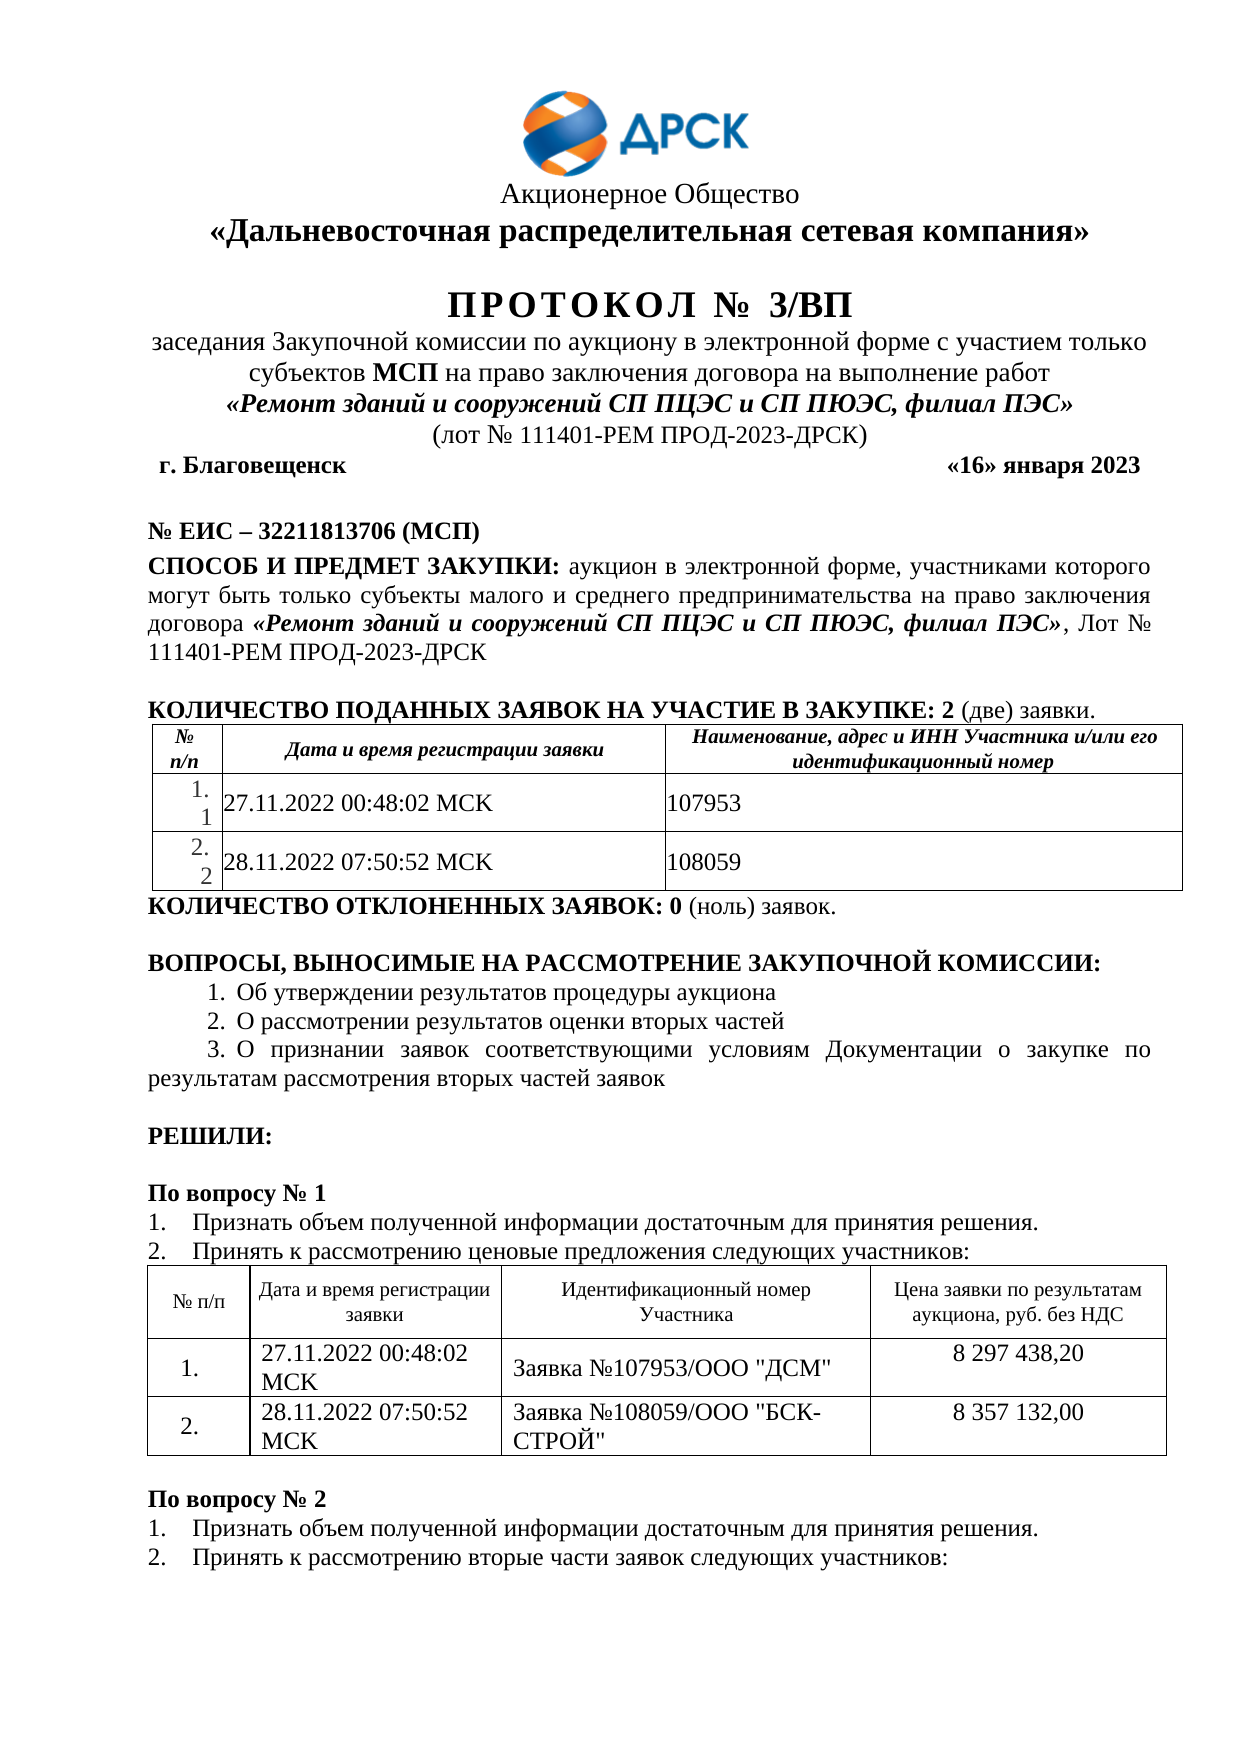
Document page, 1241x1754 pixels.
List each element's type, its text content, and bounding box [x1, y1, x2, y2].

text КОЛИЧЕСТВО ОТКЛОНЕННЫХ ЗАЯВОК: 0 (ноль) заявок. [148, 891, 1137, 919]
list РЕШИЛИ: [148, 1121, 1152, 1149]
list Об утверждении результатов процедуры аукциона [148, 977, 1152, 1006]
text ВОПРОСЫ, ВЫНОСИМЫЕ НА РАССМОТРЕНИЕ ЗАКУПОЧНОЙ КОМИССИИ: [148, 948, 1152, 977]
list Признать объем полученной информации достаточным для принятия решения. [148, 1513, 1152, 1542]
table_cell 107953 [666, 774, 1182, 831]
table_header Наименование, адрес и ИНН Участника и/или его идентификационный номер [666, 725, 1182, 773]
text По вопросу № 2 [148, 1484, 1152, 1513]
list СПОСОБ И ПРЕДМЕТ ЗАКУПКИ: аукцион в электронной форме, участниками которого могут быть только субъекты малого и среднего предпринимательства на право заключения договора «Ремонт зданий и сооружений СП ПЦЭС и СП ПЮЭС, филиал ПЭС», Лот № 111401-РЕМ ПРОД-2023-ДРСК [148, 551, 1152, 666]
table_cell 108059 [666, 832, 1182, 890]
table_header г. Благовещенск [148, 450, 652, 478]
text Акционерное Общество [148, 177, 1152, 210]
list (лот № 111401-РЕМ ПРОД-2023-ДРСК) [148, 419, 1152, 450]
table_header № п/п [153, 725, 222, 773]
table_cell 27.11.2022 00:48:02 MCK [251, 1339, 501, 1396]
table_header № п/п [148, 1266, 249, 1337]
list Принять к рассмотрению вторые части заявок следующих участников: [148, 1542, 1152, 1571]
table_cell 1 [153, 774, 222, 831]
text По вопросу № 1 [148, 1178, 1152, 1207]
list Принять к рассмотрению ценовые предложения следующих участников: [148, 1236, 1152, 1264]
list № ЕИС – 32211813706 (МСП) [148, 516, 1152, 545]
list заседания Закупочной комиссии по аукциону в электронной форме с участием только субъектов МСП на право заключения договора на выполнение работ [148, 325, 1152, 387]
table_cell 8 357 132,00 [871, 1397, 1166, 1454]
table_cell [148, 1397, 249, 1454]
table_cell 8 297 438,20 [871, 1339, 1166, 1396]
table_cell 28.11.2022 07:50:52 MCK [223, 832, 665, 890]
table_cell [148, 1339, 249, 1396]
table_header «16» января 2023 [652, 450, 1152, 478]
table_header Цена заявки по результатам аукциона, руб. без НДС [871, 1266, 1166, 1337]
table_cell Заявка №108059/ООО "БСК-СТРОЙ" [502, 1397, 870, 1454]
table_cell 27.11.2022 00:48:02 MCK [223, 774, 665, 831]
list Признать объем полученной информации достаточным для принятия решения. [148, 1207, 1152, 1236]
picture [519, 88, 766, 177]
list О рассмотрении результатов оценки вторых частей [148, 1006, 1152, 1034]
list «Ремонт зданий и сооружений СП ПЦЭС и СП ПЮЭС, филиал ПЭС» [148, 387, 1152, 419]
text КОЛИЧЕСТВО ПОДАННЫХ ЗАЯВОК НА УЧАСТИЕ В ЗАКУПКЕ: 2 (две) заявки. [148, 695, 1152, 723]
table_cell 2 [153, 832, 222, 890]
table_header Идентификационный номер Участника [502, 1266, 870, 1337]
text «Дальневосточная распределительная сетевая компания» [148, 210, 1152, 248]
table_cell Заявка №107953/ООО "ДСМ" [502, 1339, 870, 1396]
text ПРОТОКОЛ № 3/ВП [148, 282, 1152, 325]
list О признании заявок соответствующими условиям Документации о закупке по результатам рассмотрения вторых частей заявок [148, 1034, 1152, 1092]
table_header Дата и время регистрации заявки [251, 1266, 501, 1337]
table_header Дата и время регистрации заявки [223, 725, 665, 773]
table_cell 28.11.2022 07:50:52 MCK [251, 1397, 501, 1454]
